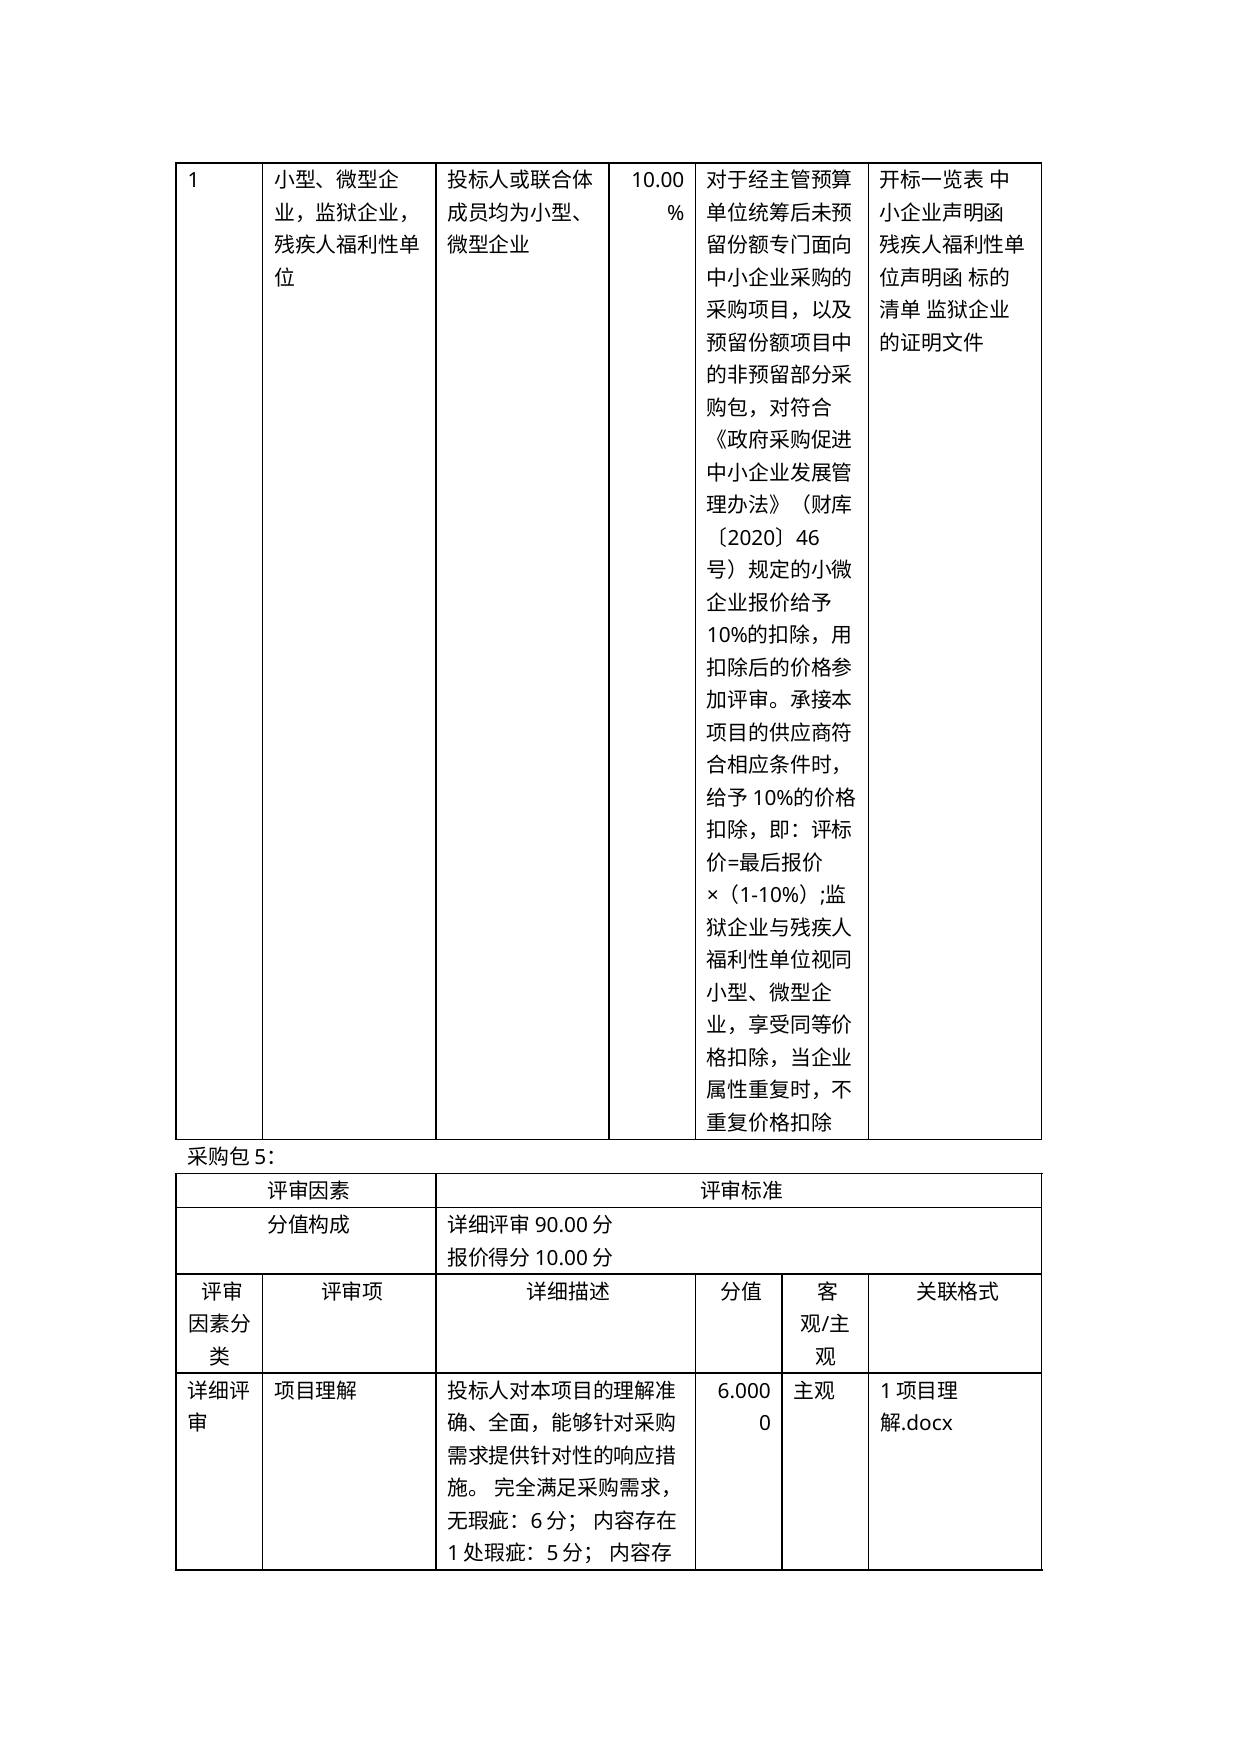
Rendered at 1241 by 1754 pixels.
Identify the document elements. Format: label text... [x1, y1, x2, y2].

table_cell 开标一览表 中小企业声明函 残疾人福利性单位声明函 标的清单 监狱企业的证明文件 [869, 164, 1041, 1138]
table_cell 关联格式 [869, 1275, 1041, 1372]
table_cell 客观/主观 [783, 1275, 868, 1372]
table_header 评审标准 [437, 1174, 1041, 1207]
table_cell 分值构成 [177, 1208, 435, 1273]
table_cell 10.00% [610, 164, 695, 1138]
table_cell 评审因素分类 [177, 1275, 262, 1372]
table_cell 分值 [696, 1275, 781, 1372]
table_cell 项目理解 [263, 1374, 435, 1569]
table_cell 1项目理解.docx [869, 1374, 1041, 1569]
table_cell 评审项 [263, 1275, 435, 1372]
table_cell 详细评审90.00分 报价得分10.00分 [437, 1208, 1041, 1273]
text 采购包5： [187, 1140, 1053, 1173]
table_cell 对于经主管预算单位统筹后未预留份额专门面向中小企业采购的采购项目，以及预留份额项目中的非预留部分采购包，对符合《政府采购促进中小企业发展管理办法》（财库〔2020〕46号）规定的小微企业报价给予10%的扣除，用扣除后的价格参加评审。承接本项目的供应商符合相应条件时，给予10%的价格扣除，即：评标价=最后报价×（1-10%）;监狱企业与残疾人福利性单位视同小型、微型企业，享受同等价格扣除，当企业属性重复时，不重复价格扣除 [696, 164, 868, 1138]
table_cell 投标人或联合体成员均为小型、微型企业 [437, 164, 608, 1138]
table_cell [437, 1374, 695, 1569]
table_cell 小型、微型企业，监狱企业，残疾人福利性单位 [263, 164, 435, 1138]
table_cell 详细描述 [437, 1275, 695, 1372]
table_cell 详细评审 [177, 1374, 262, 1569]
table_cell 1 [177, 164, 262, 1138]
table_cell 主观 [783, 1374, 868, 1569]
table_header 评审因素 [177, 1174, 435, 1207]
table_cell 6.0000 [696, 1374, 781, 1569]
